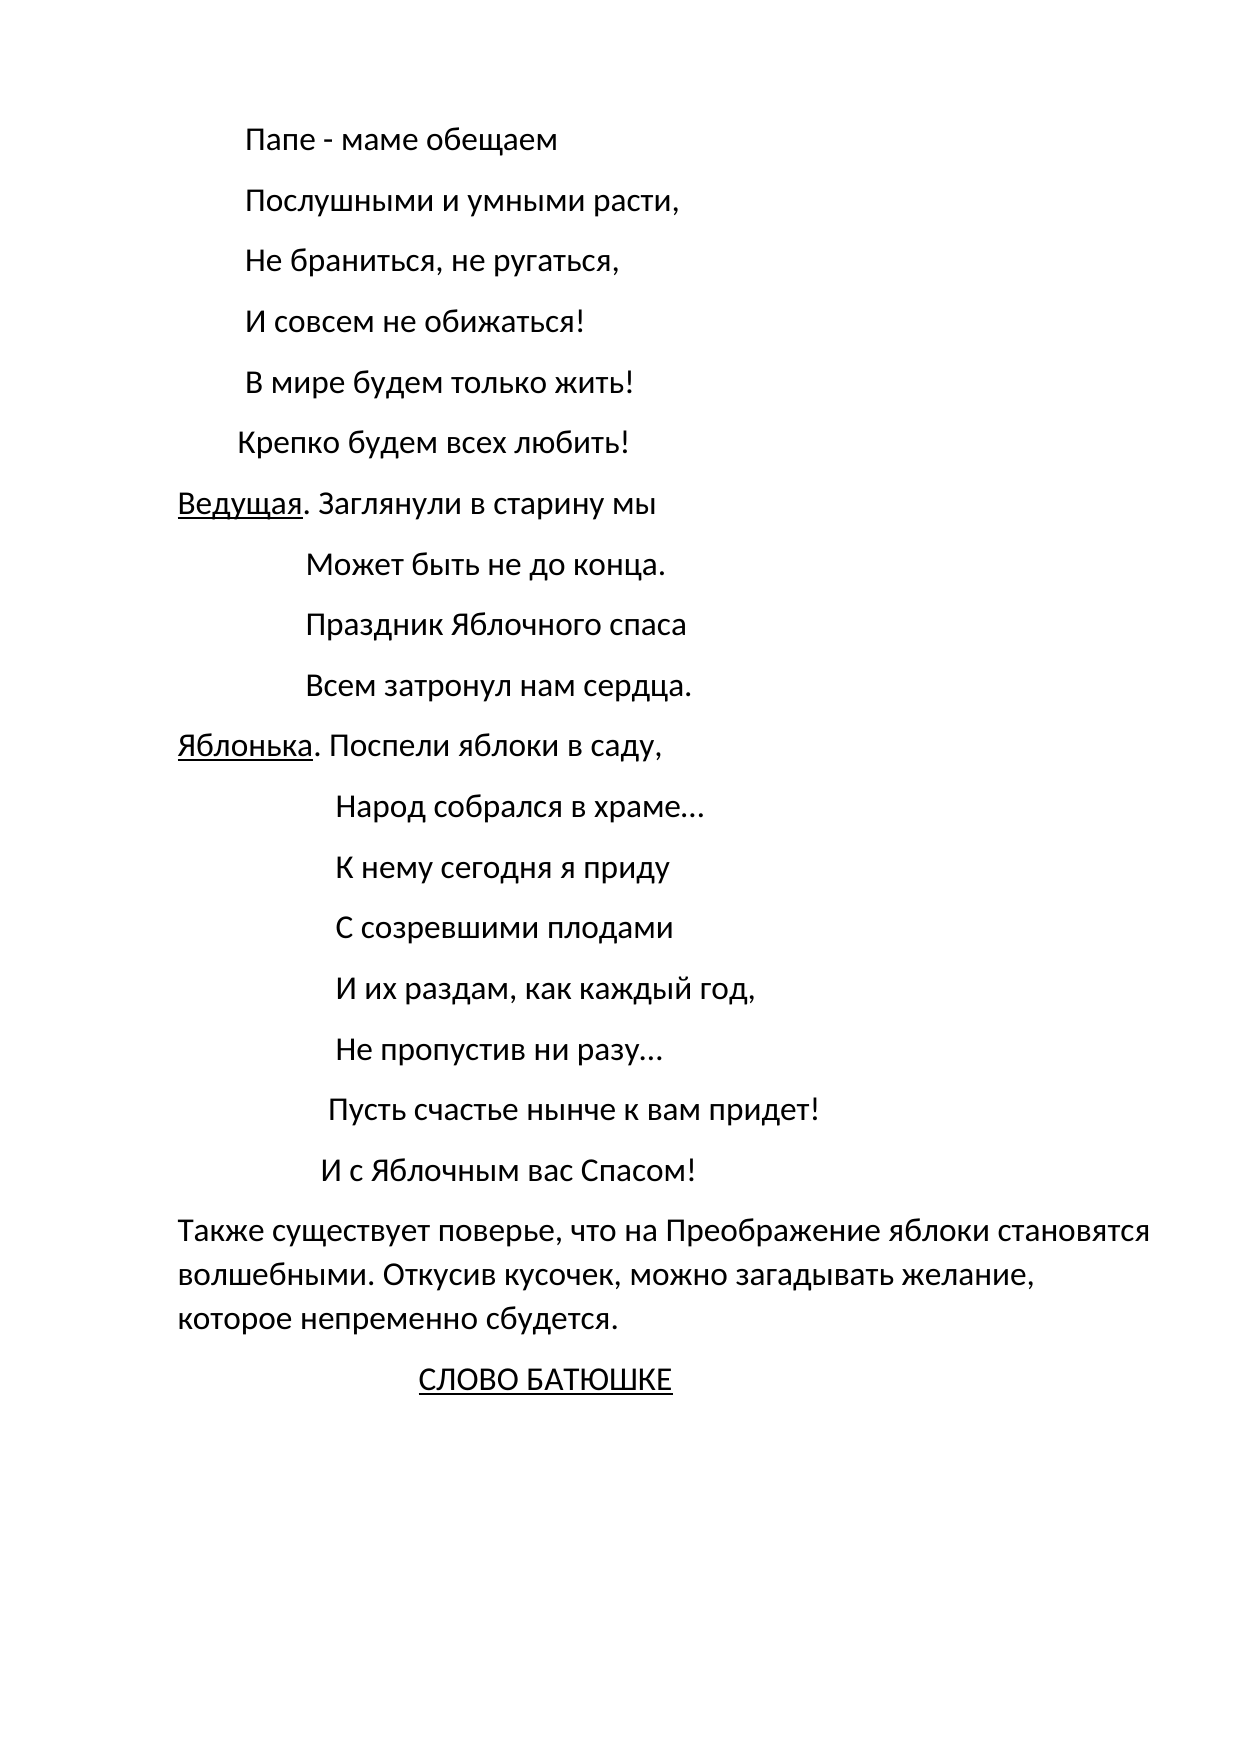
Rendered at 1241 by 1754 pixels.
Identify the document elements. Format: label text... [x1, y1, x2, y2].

text Также существует поверье, что на Преображение яблоки становятся волшебными. Откусив кусочек, можно загадывать желание, которое непременно сбудется. [177, 1209, 1152, 1338]
text Не браниться, не ругаться, [177, 239, 1152, 280]
text И с Яблочным вас Спасом! [177, 1149, 1152, 1189]
text Всем затронул нам сердца. [177, 664, 1152, 704]
text Пусть счастье нынче к вам придет! [177, 1088, 1152, 1129]
text СЛОВО БАТЮШКЕ [177, 1358, 1152, 1399]
text С созревшими плодами [177, 906, 1152, 947]
text Не пропустив ни разу… [177, 1027, 1152, 1068]
text Крепко будем всех любить! [177, 421, 1152, 462]
text И их раздам, как каждый год, [177, 967, 1152, 1008]
text В мире будем только жить! [177, 361, 1152, 401]
text Ведущая. Заглянули в старину мы [177, 482, 1152, 523]
text И совсем не обижаться! [177, 300, 1152, 341]
text Послушными и умными расти, [177, 179, 1152, 219]
text Народ собрался в храме… [177, 785, 1152, 826]
text К нему сегодня я приду [177, 846, 1152, 886]
text Яблонька. Поспели яблоки в саду, [177, 724, 1152, 765]
text Праздник Яблочного спаса [177, 603, 1152, 644]
text Папе - маме обещаем [177, 118, 1152, 159]
text Может быть не до конца. [177, 542, 1152, 583]
